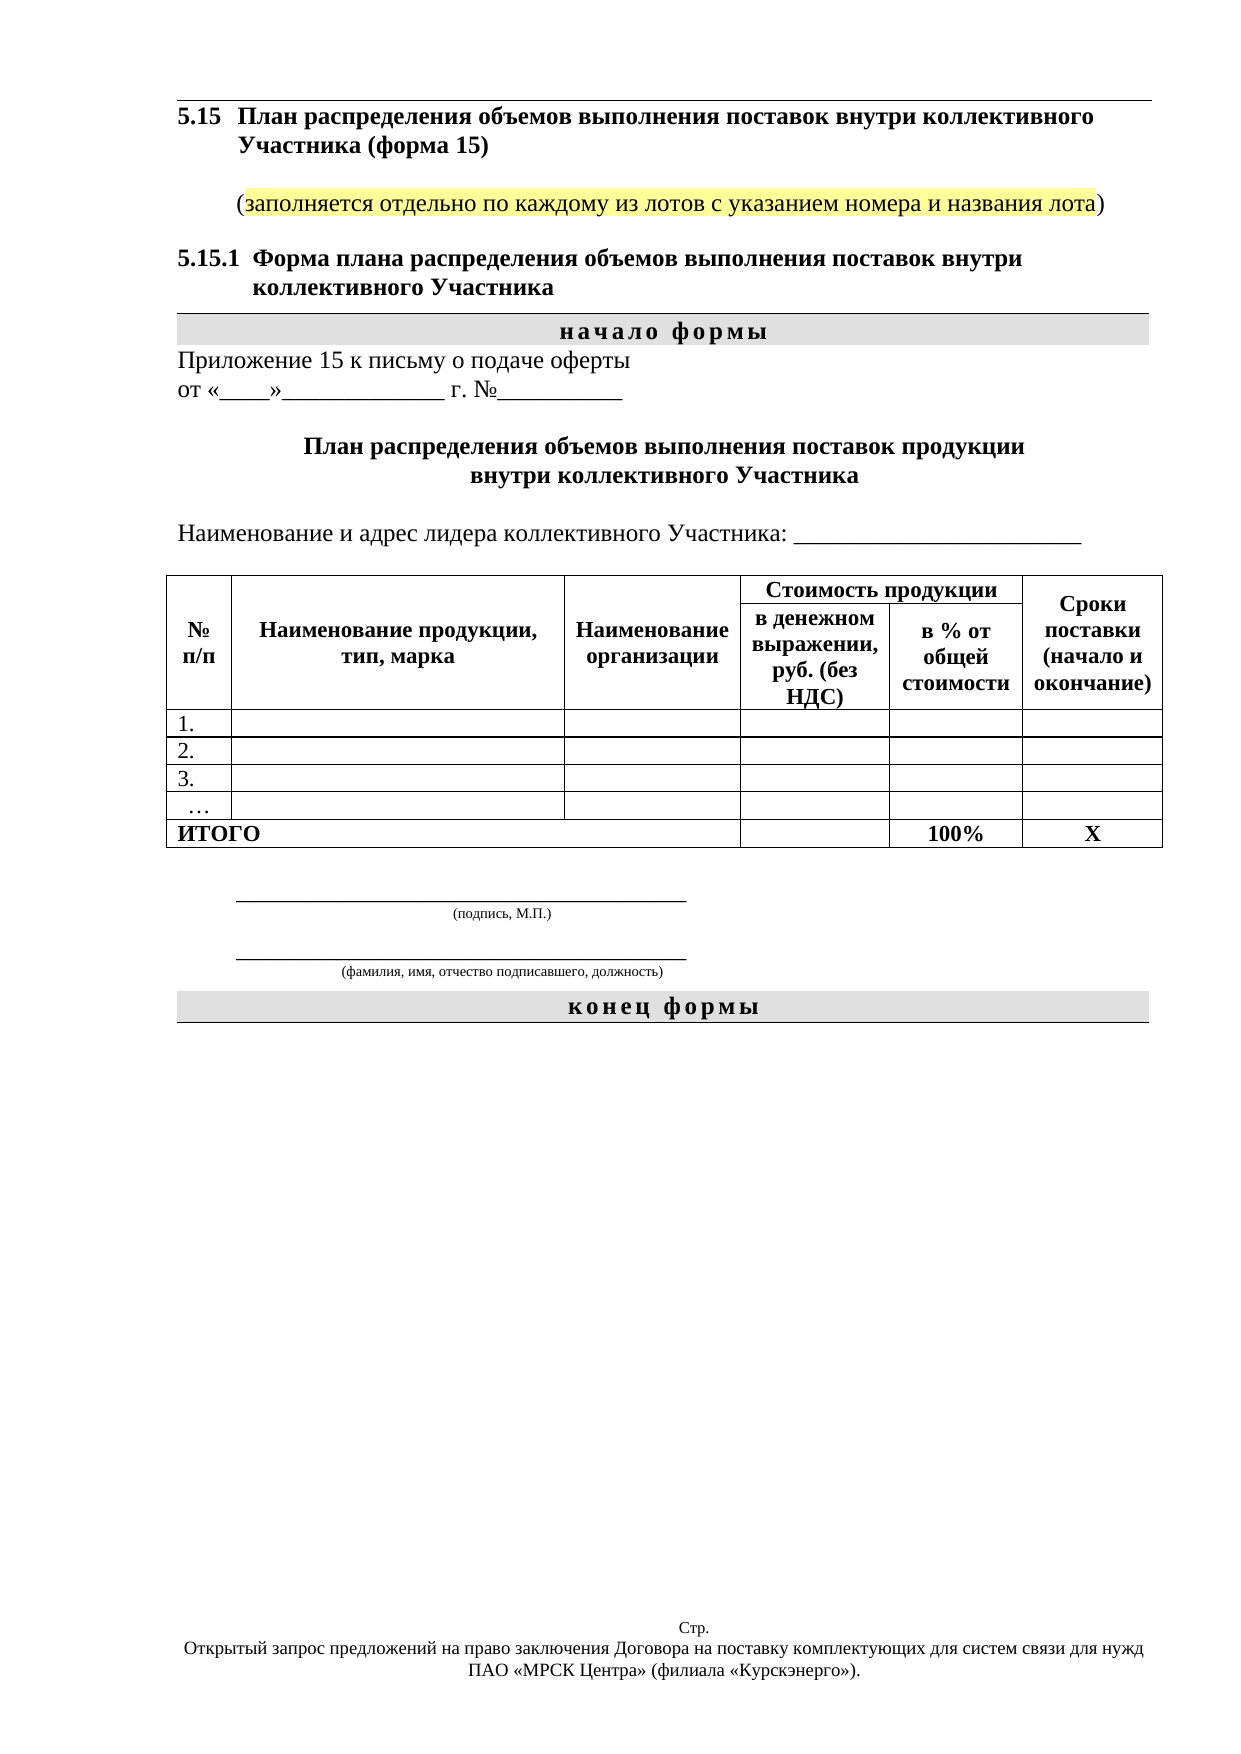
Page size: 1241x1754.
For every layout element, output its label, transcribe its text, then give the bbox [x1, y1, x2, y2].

table_cell [167, 738, 231, 764]
table_cell в денежном выражении, руб. (без НДС) [741, 604, 889, 709]
table_cell [741, 710, 889, 736]
text (подпись, М.П.) [177, 905, 768, 934]
table_cell [565, 710, 740, 736]
table_cell [1023, 792, 1162, 819]
table_header № п/п [167, 576, 231, 709]
table_cell [565, 765, 740, 791]
table_cell [741, 738, 889, 764]
table_cell [565, 738, 740, 764]
table_cell [741, 820, 889, 847]
table_cell [167, 710, 231, 736]
table_cell в % от общей стоимости [890, 604, 1022, 709]
table_cell [890, 792, 1022, 819]
table_header Наименование организации [565, 576, 740, 709]
table_header Наименование продукции, тип, марка [232, 576, 564, 709]
text Приложение 15 к письму о подаче оферты от «____»_____________ г. №__________ [177, 345, 1152, 403]
table_cell [232, 792, 564, 819]
table_cell [565, 792, 740, 819]
table_header Сроки поставки (начало и окончание) [1023, 576, 1162, 709]
text План распределения объемов выполнения поставок продукции внутри коллективного Участника [177, 431, 1152, 489]
text конец формы [177, 991, 1149, 1022]
table_cell [890, 765, 1022, 791]
table_cell [167, 765, 231, 791]
table_cell [232, 710, 564, 736]
table_cell 100% [890, 820, 1022, 847]
text ____________________________________ [177, 934, 1152, 963]
table_cell [741, 792, 889, 819]
table_cell [741, 765, 889, 791]
table_cell Х [1023, 820, 1162, 847]
table_header Стоимость продукции [741, 576, 1022, 603]
text ____________________________________ [177, 876, 1152, 905]
table_cell ИТОГО [167, 820, 740, 847]
table_cell [232, 738, 564, 764]
table_cell [1023, 765, 1162, 791]
table_cell [890, 710, 1022, 736]
table_cell [890, 738, 1022, 764]
table_cell [1023, 738, 1162, 764]
text Наименование и адрес лидера коллективного Участника: _______________________ [177, 518, 1152, 546]
table_cell … [167, 792, 231, 819]
subtitle План распределения объемов выполнения поставок внутри коллективного Участника (форма 15) [177, 101, 1152, 158]
table_cell [1023, 710, 1162, 736]
text (фамилия, имя, отчество подписавшего, должность) [177, 963, 768, 991]
table_cell [232, 765, 564, 791]
subtitle Форма плана распределения объемов выполнения поставок внутри коллективного Участника [177, 243, 1152, 301]
text начало формы [177, 314, 1149, 345]
